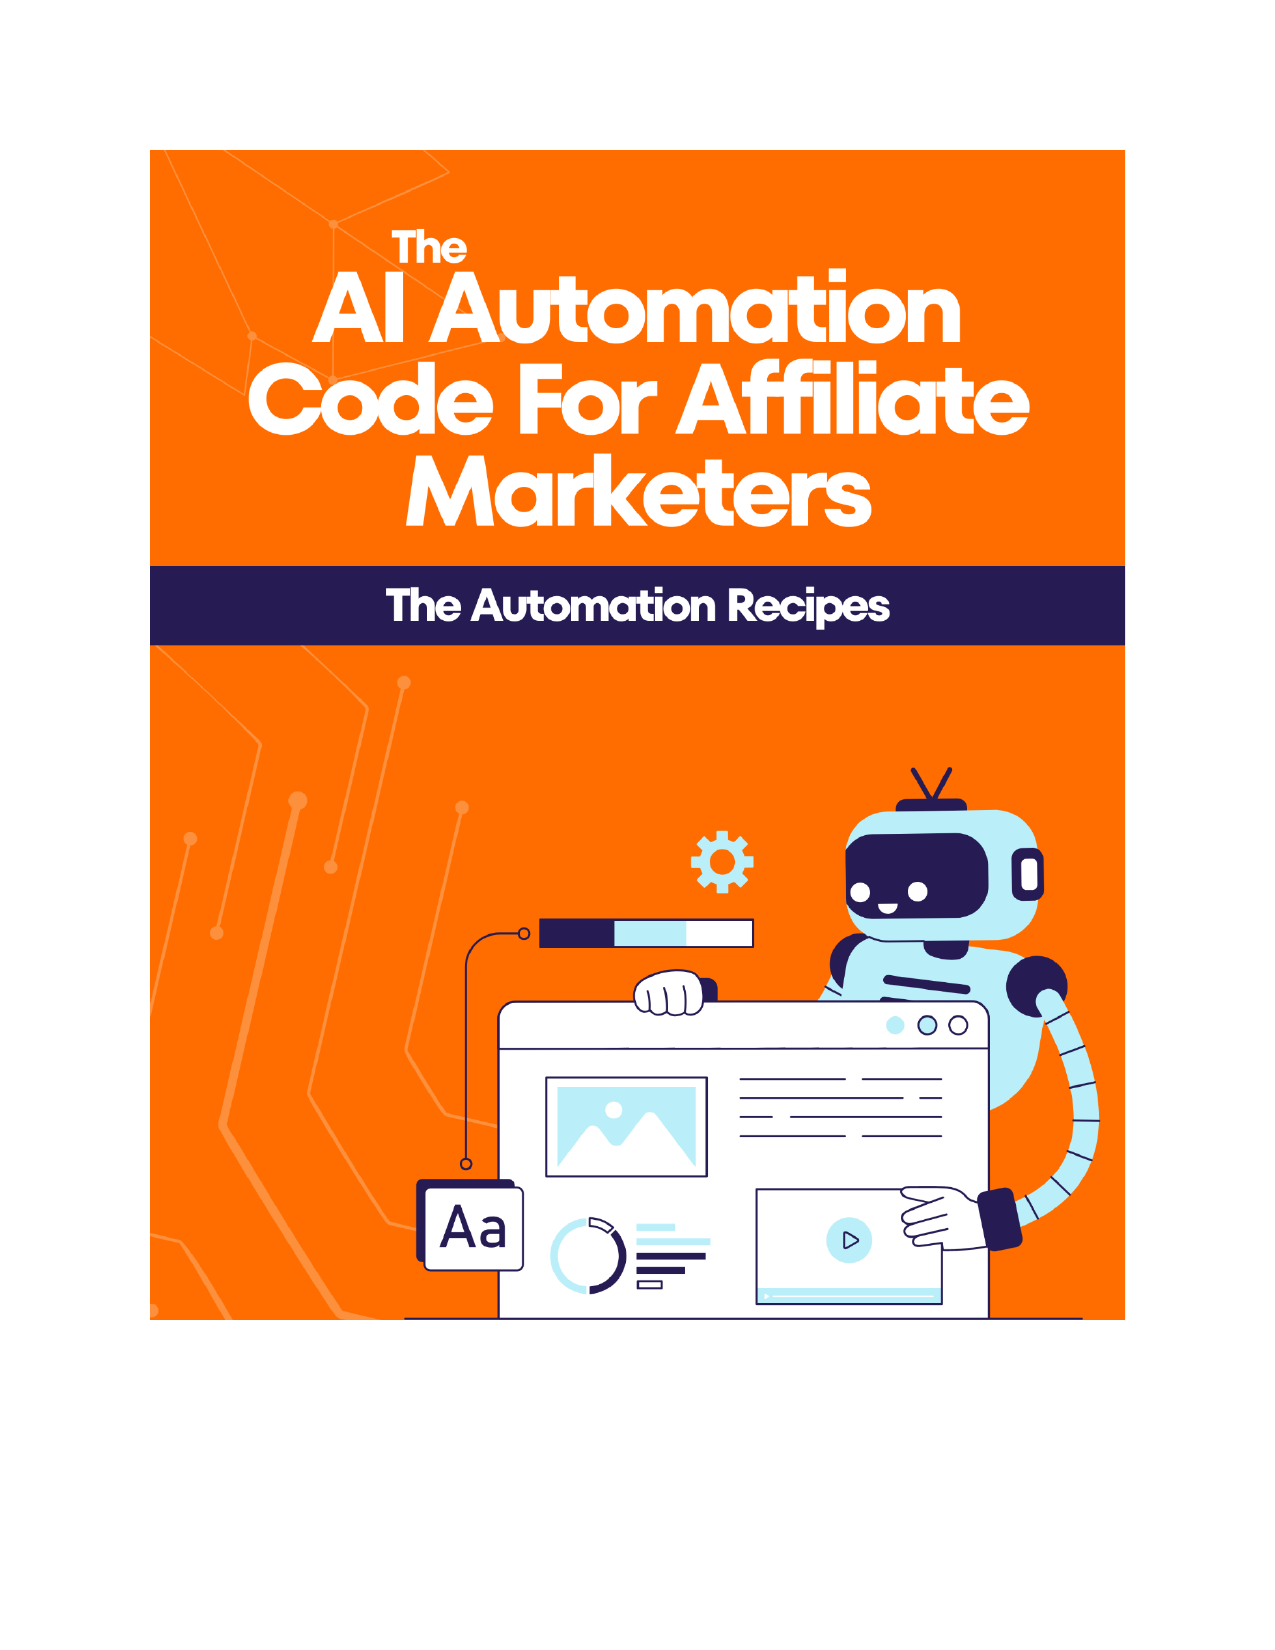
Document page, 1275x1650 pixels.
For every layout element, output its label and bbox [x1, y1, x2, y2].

picture [150, 150, 1125, 1320]
